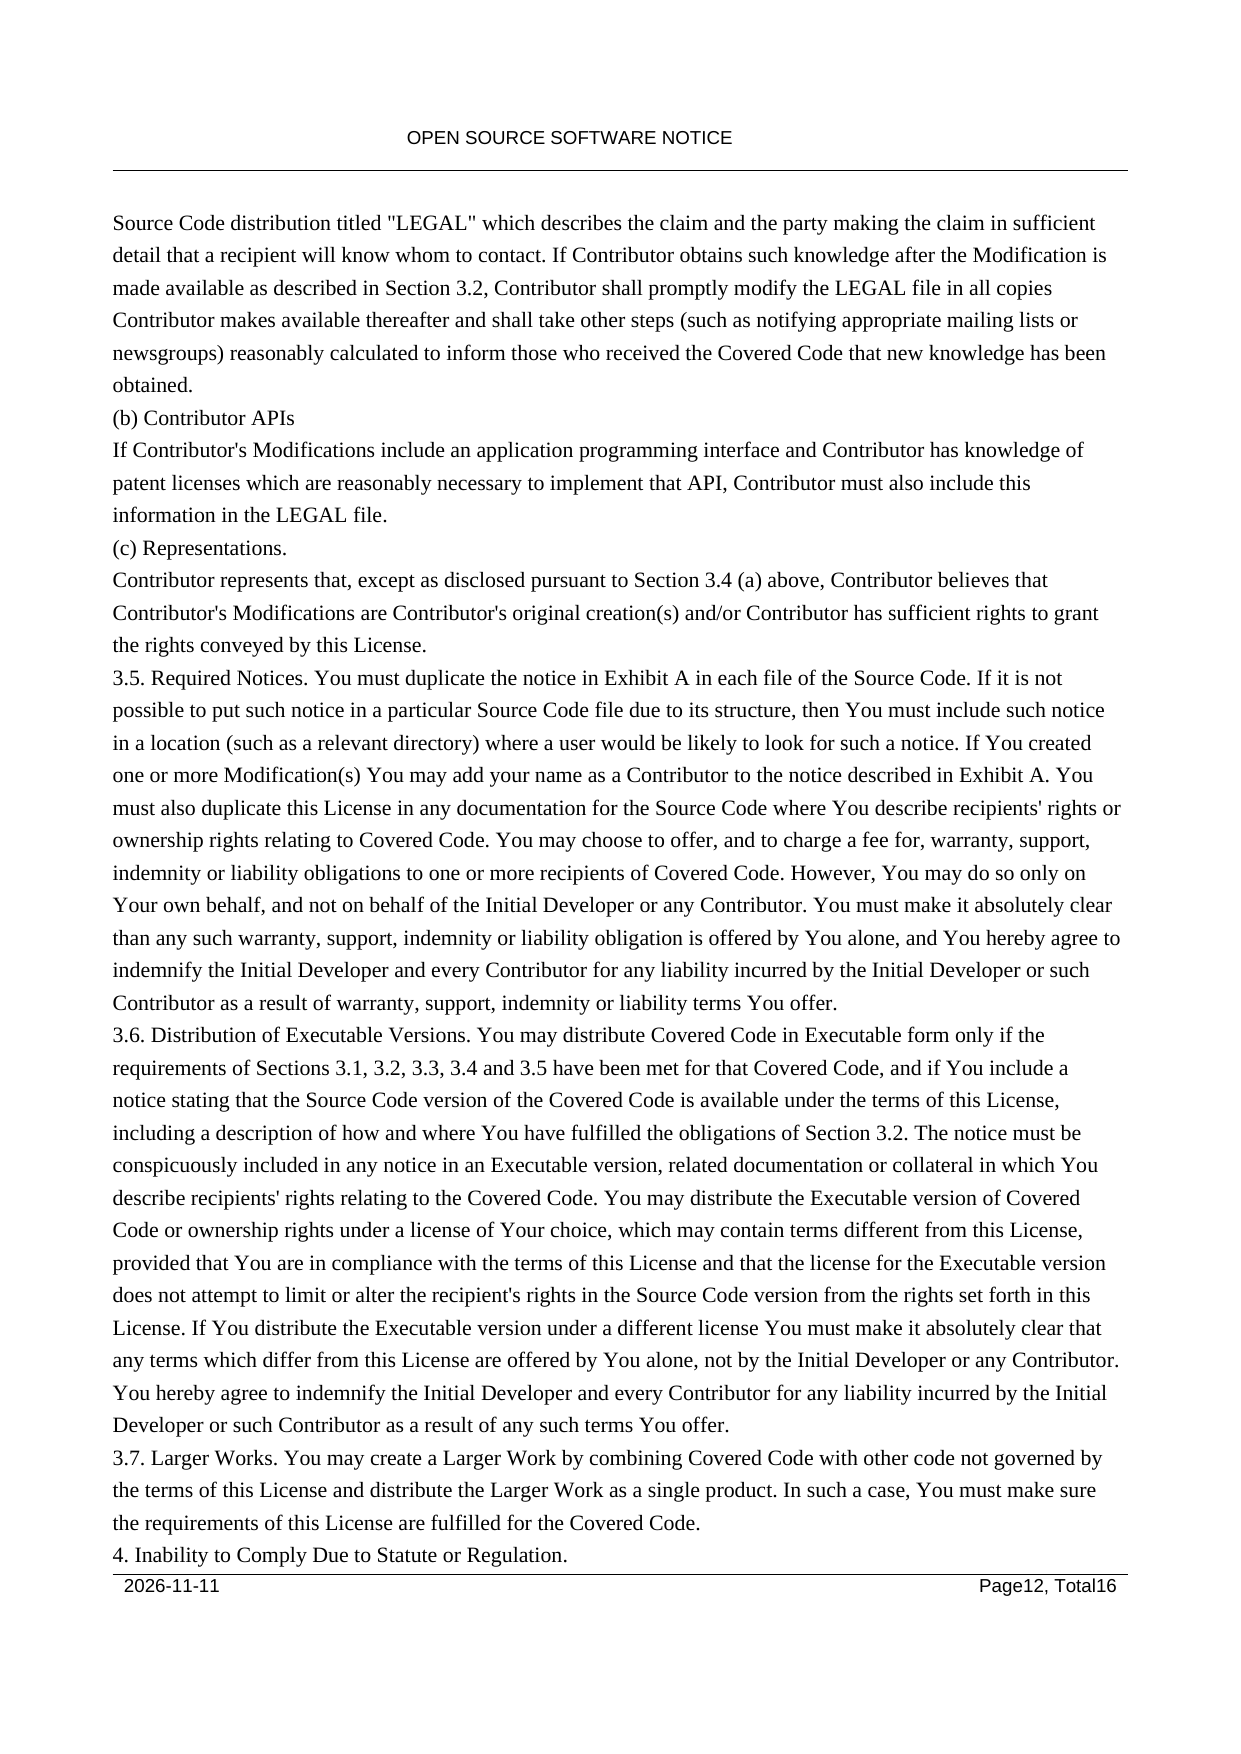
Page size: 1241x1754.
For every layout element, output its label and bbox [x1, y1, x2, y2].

text [112, 206, 1128, 1571]
